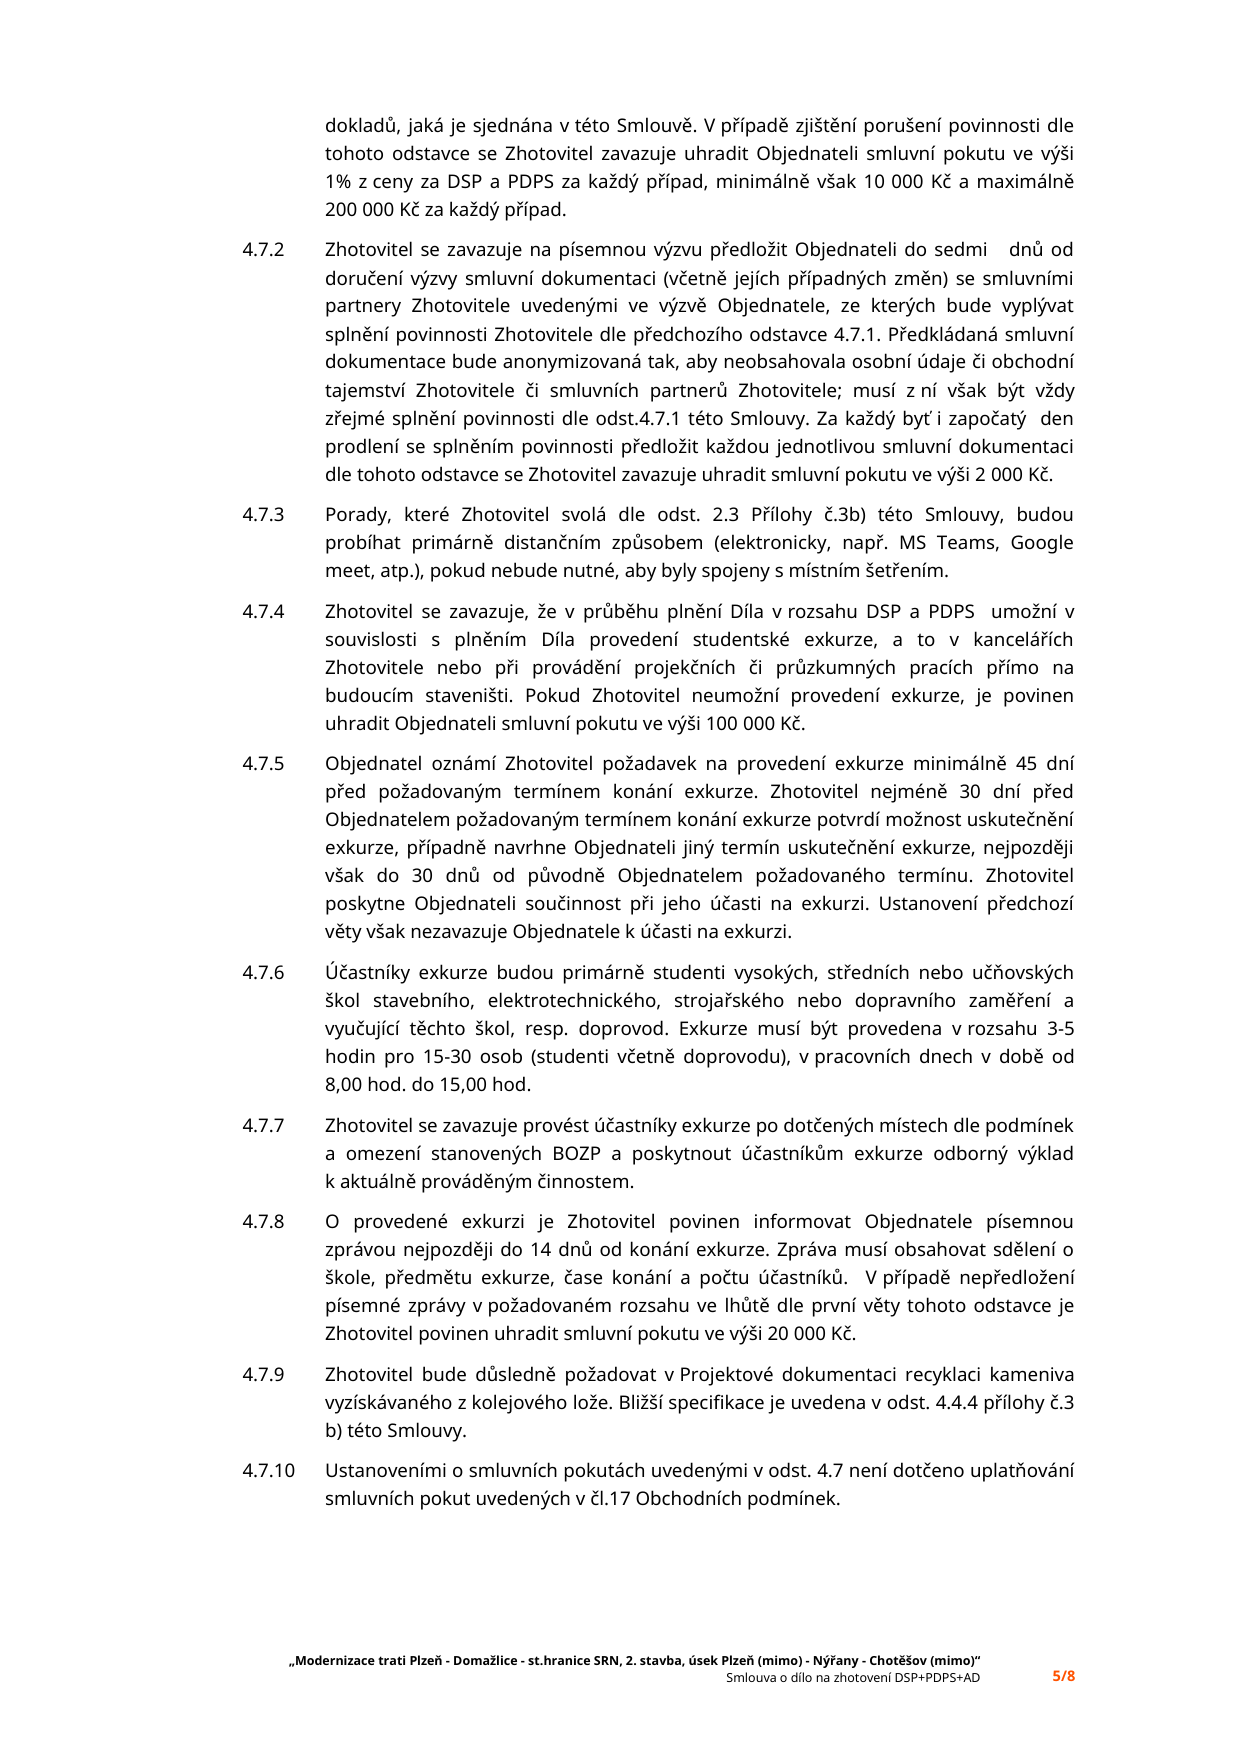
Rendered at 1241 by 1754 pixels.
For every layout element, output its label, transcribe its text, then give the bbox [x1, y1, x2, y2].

list Zhotovitel se zavazuje provést účastníky exkurze po dotčených místech dle podmínek a omezení stanovených BOZP a poskytnout účastníkům exkurze odborný výklad k aktuálně prováděným činnostem. [242, 1112, 1075, 1193]
list Ustanoveními o smluvních pokutách uvedenými v odst. 4.7 není dotčeno uplatňování smluvních pokut uvedených v čl.17 Obchodních podmínek. [242, 1458, 1075, 1511]
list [242, 112, 1075, 222]
list O provedené exkurzi je Zhotovitel povinen informovat Objednatele písemnou zprávou nejpozději do 14 dnů od konání exkurze. Zpráva musí obsahovat sdělení o škole, předmětu exkurze, čase konání a počtu účastníků. V případě nepředložení písemné zprávy v požadovaném rozsahu ve lhůtě dle první věty tohoto odstavce je Zhotovitel povinen uhradit smluvní pokutu ve výši 20 000 Kč. [242, 1208, 1075, 1346]
list Zhotovitel se zavazuje na písemnou výzvu předložit Objednateli do sedmi dnů od doručení výzvy smluvní dokumentaci (včetně jejích případných změn) se smluvními partnery Zhotovitele uvedenými ve výzvě Objednatele, ze kterých bude vyplývat splnění povinnosti Zhotovitele dle předchozího odstavce 4.7.1. Předkládaná smluvní dokumentace bude anonymizovaná tak, aby neobsahovala osobní údaje či obchodní tajemství Zhotovitele či smluvních partnerů Zhotovitele; musí z ní však být vždy zřejmé splnění povinnosti dle odst.4.7.1 této Smlouvy. Za každý byť i započatý den prodlení se splněním povinnosti předložit každou jednotlivou smluvní dokumentaci dle tohoto odstavce se Zhotovitel zavazuje uhradit smluvní pokutu ve výši 2 000 Kč. [242, 237, 1075, 486]
list Objednatel oznámí Zhotovitel požadavek na provedení exkurze minimálně 45 dní před požadovaným termínem konání exkurze. Zhotovitel nejméně 30 dní před Objednatelem požadovaným termínem konání exkurze potvrdí možnost uskutečnění exkurze, případně navrhne Objednateli jiný termín uskutečnění exkurze, nejpozději však do 30 dnů od původně Objednatelem požadovaného termínu. Zhotovitel poskytne Objednateli součinnost při jeho účasti na exkurzi. Ustanovení předchozí věty však nezavazuje Objednatele k účasti na exkurzi. [242, 751, 1075, 944]
list Účastníky exkurze budou primárně studenti vysokých, středních nebo učňovských škol stavebního, elektrotechnického, strojařského nebo dopravního zaměření a vyučující těchto škol, resp. doprovod. Exkurze musí být provedena v rozsahu 3-5 hodin pro 15-30 osob (studenti včetně doprovodu), v pracovních dnech v době od 8,00 hod. do 15,00 hod. [242, 959, 1075, 1097]
list Porady, které Zhotovitel svolá dle odst. 2.3 Přílohy č.3b) této Smlouvy, budou probíhat primárně distančním způsobem (elektronicky, např. MS Teams, Google meet, atp.), pokud nebude nutné, aby byly spojeny s místním šetřením. [242, 501, 1075, 583]
list Zhotovitel se zavazuje, že v průběhu plnění Díla v rozsahu DSP a PDPS umožní v souvislosti s plněním Díla provedení studentské exkurze, a to v kancelářích Zhotovitele nebo při provádění projekčních či průzkumných pracích přímo na budoucím staveništi. Pokud Zhotovitel neumožní provedení exkurze, je povinen uhradit Objednateli smluvní pokutu ve výši 100 000 Kč. [242, 598, 1075, 736]
list Zhotovitel bude důsledně požadovat v Projektové dokumentaci recyklaci kameniva vyzískávaného z kolejového lože. Bližší specifikace je uvedena v odst. 4.4.4 přílohy č.3 b) této Smlouvy. [242, 1361, 1075, 1443]
